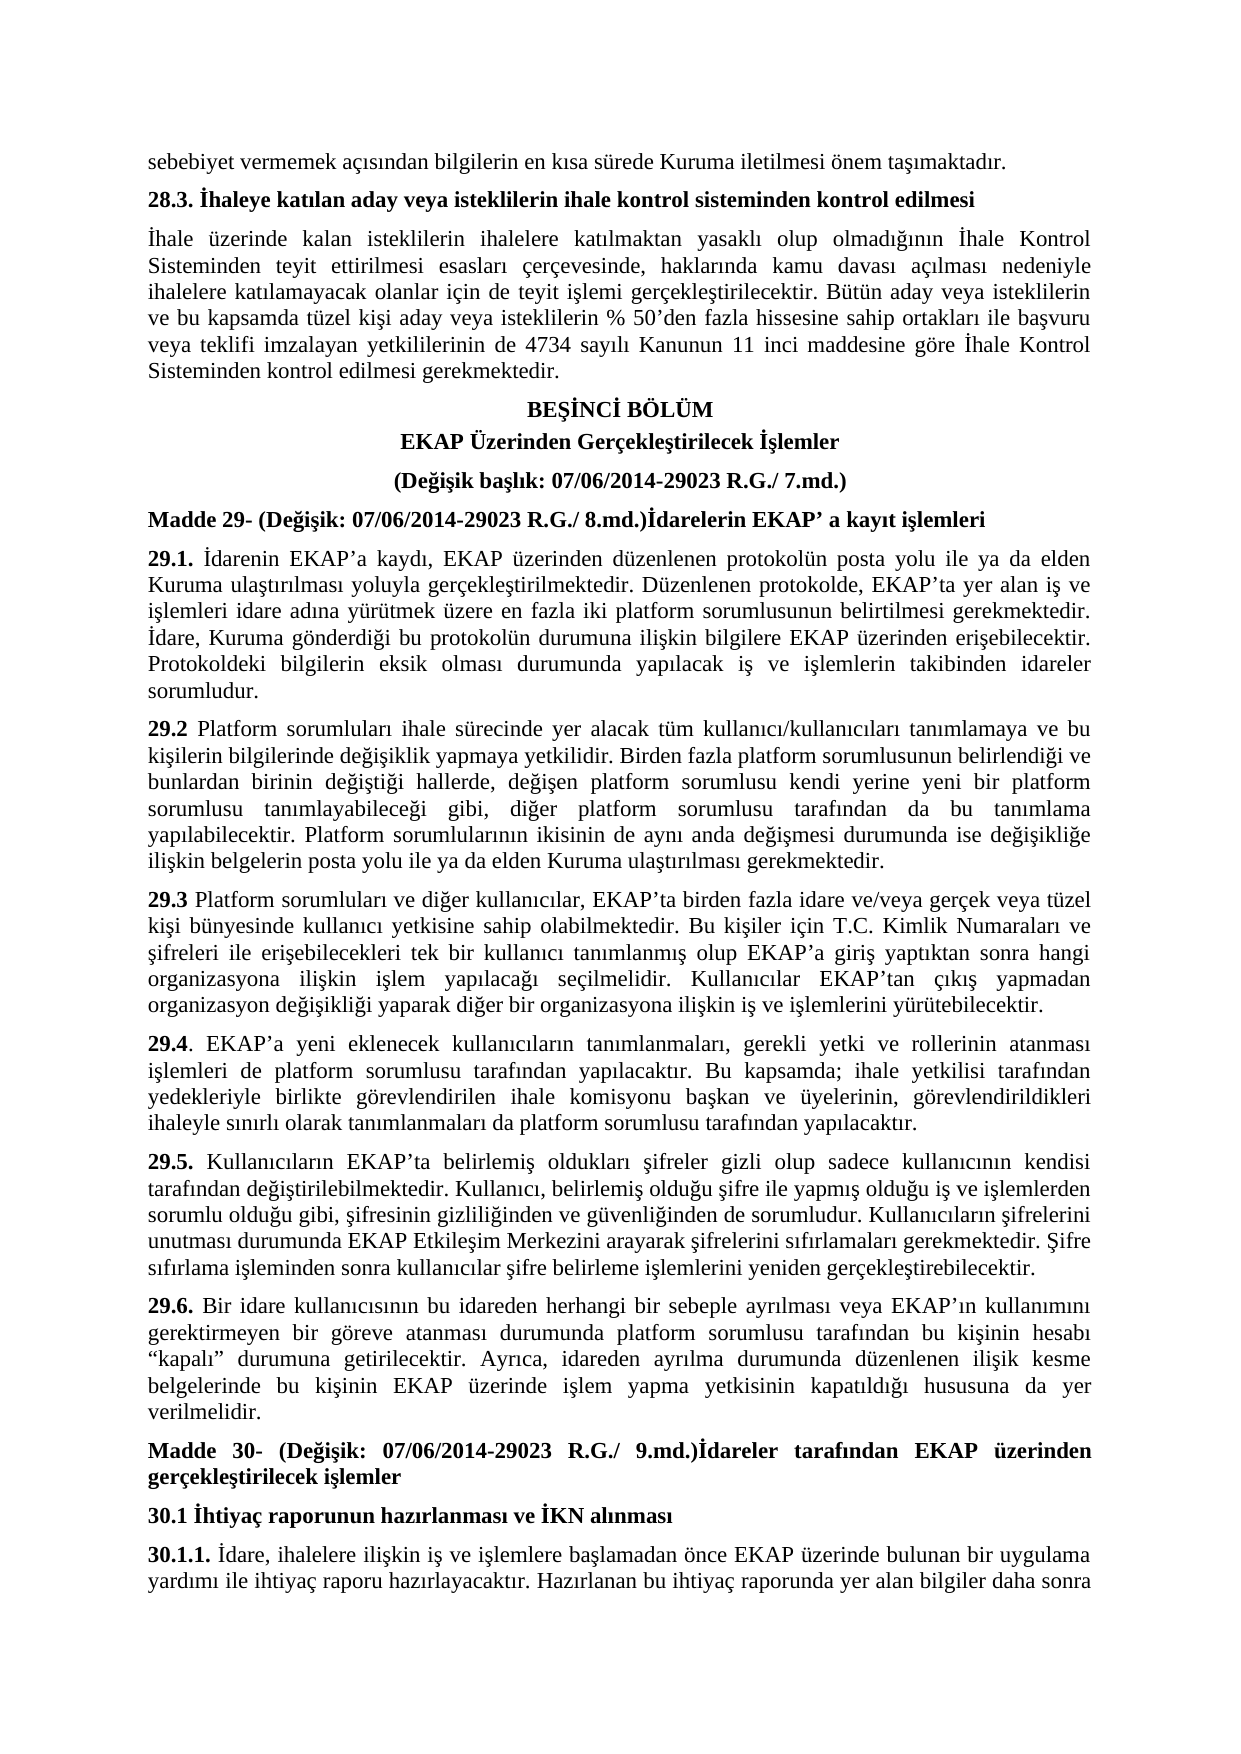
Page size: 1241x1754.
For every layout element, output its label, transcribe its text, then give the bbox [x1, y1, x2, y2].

text 30.1 İhtiyaç raporunun hazırlanması ve İKN alınması [148, 1502, 1092, 1528]
text 28.3. İhaleye katılan aday veya isteklilerin ihale kontrol sisteminden kontrol edilmesi [148, 187, 1092, 213]
text EKAP Üzerinden Gerçekleştirilecek İşlemler [148, 428, 1092, 455]
text Madde 29- (Değişik: 07/06/2014-29023 R.G./ 8.md.)İdarelerin EKAP’ a kayıt işlemleri [148, 506, 1092, 532]
text Madde 30- (Değişik: 07/06/2014-29023 R.G./ 9.md.)İdareler tarafından EKAP üzerinden gerçekleştirilecek işlemler [148, 1437, 1092, 1489]
text BEŞİNCİ BÖLÜM [148, 396, 1092, 422]
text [148, 148, 1092, 174]
text İhale üzerinde kalan isteklilerin ihalelere katılmaktan yasaklı olup olmadığının İhale Kontrol Sisteminden teyit ettirilmesi esasları çerçevesinde, haklarında kamu davası açılması nedeniyle ihalelere katılamayacak olanlar için de teyit işlemi gerçekleştirilecektir. Bütün aday veya isteklilerin ve bu kapsamda tüzel kişi aday veya isteklilerin % 50’den fazla hissesine sahip ortakları ile başvuru veya teklifi imzalayan yetkililerinin de 4734 sayılı Kanunun 11 inci maddesine göre İhale Kontrol Sisteminden kontrol edilmesi gerekmektedir. [148, 225, 1092, 383]
text (Değişik başlık: 07/06/2014-29023 R.G./ 7.md.) [148, 467, 1092, 493]
text 29.1. İdarenin EKAP’a kaydı, EKAP üzerinden düzenlenen protokolün posta yolu ile ya da elden Kuruma ulaştırılması yoluyla gerçekleştirilmektedir. Düzenlenen protokolde, EKAP’ta yer alan iş ve işlemleri idare adına yürütmek üzere en fazla iki platform sorumlusunun belirtilmesi gerekmektedir. İdare, Kuruma gönderdiği bu protokolün durumuna ilişkin bilgilere EKAP üzerinden erişebilecektir. Protokoldeki bilgilerin eksik olması durumunda yapılacak iş ve işlemlerin takibinden idareler sorumludur. [148, 545, 1092, 703]
text 29.2 Platform sorumluları ihale sürecinde yer alacak tüm kullanıcı/kullanıcıları tanımlamaya ve bu kişilerin bilgilerinde değişiklik yapmaya yetkilidir. Birden fazla platform sorumlusunun belirlendiği ve bunlardan birinin değiştiği hallerde, değişen platform sorumlusu kendi yerine yeni bir platform sorumlusu tanımlayabileceği gibi, diğer platform sorumlusu tarafından da bu tanımlama yapılabilecektir. Platform sorumlularının ikisinin de aynı anda değişmesi durumunda ise değişikliğe ilişkin belgelerin posta yolu ile ya da elden Kuruma ulaştırılması gerekmektedir. [148, 716, 1092, 874]
text 29.4. EKAP’a yeni eklenecek kullanıcıların tanımlanmaları, gerekli yetki ve rollerinin atanması işlemleri de platform sorumlusu tarafından yapılacaktır. Bu kapsamda; ihale yetkilisi tarafından yedekleriyle birlikte görevlendirilen ihale komisyonu başkan ve üyelerinin, görevlendirildikleri ihaleyle sınırlı olarak tanımlanmaları da platform sorumlusu tarafından yapılacaktır. [148, 1030, 1092, 1136]
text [148, 1541, 1092, 1594]
text 29.6. Bir idare kullanıcısının bu idareden herhangi bir sebeple ayrılması veya EKAP’ın kullanımını gerektirmeyen bir göreve atanması durumunda platform sorumlusu tarafından bu kişinin hesabı “kapalı” durumuna getirilecektir. Ayrıca, idareden ayrılma durumunda düzenlenen ilişik kesme belgelerinde bu kişinin EKAP üzerinde işlem yapma yetkisinin kapatıldığı hususuna da yer verilmelidir. [148, 1293, 1092, 1424]
text 29.3 Platform sorumluları ve diğer kullanıcılar, EKAP’ta birden fazla idare ve/veya gerçek veya tüzel kişi bünyesinde kullanıcı yetkisine sahip olabilmektedir. Bu kişiler için T.C. Kimlik Numaraları ve şifreleri ile erişebilecekleri tek bir kullanıcı tanımlanmış olup EKAP’a giriş yaptıktan sonra hangi organizasyona ilişkin işlem yapılacağı seçilmelidir. Kullanıcılar EKAP’tan çıkış yapmadan organizasyon değişikliği yaparak diğer bir organizasyona ilişkin iş ve işlemlerini yürütebilecektir. [148, 886, 1092, 1018]
text 29.5. Kullanıcıların EKAP’ta belirlemiş oldukları şifreler gizli olup sadece kullanıcının kendisi tarafından değiştirilebilmektedir. Kullanıcı, belirlemiş olduğu şifre ile yapmış olduğu iş ve işlemlerden sorumlu olduğu gibi, şifresinin gizliliğinden ve güvenliğinden de sorumludur. Kullanıcıların şifrelerini unutması durumunda EKAP Etkileşim Merkezini arayarak şifrelerini sıfırlamaları gerekmektedir. Şifre sıfırlama işleminden sonra kullanıcılar şifre belirleme işlemlerini yeniden gerçekleştirebilecektir. [148, 1148, 1092, 1280]
